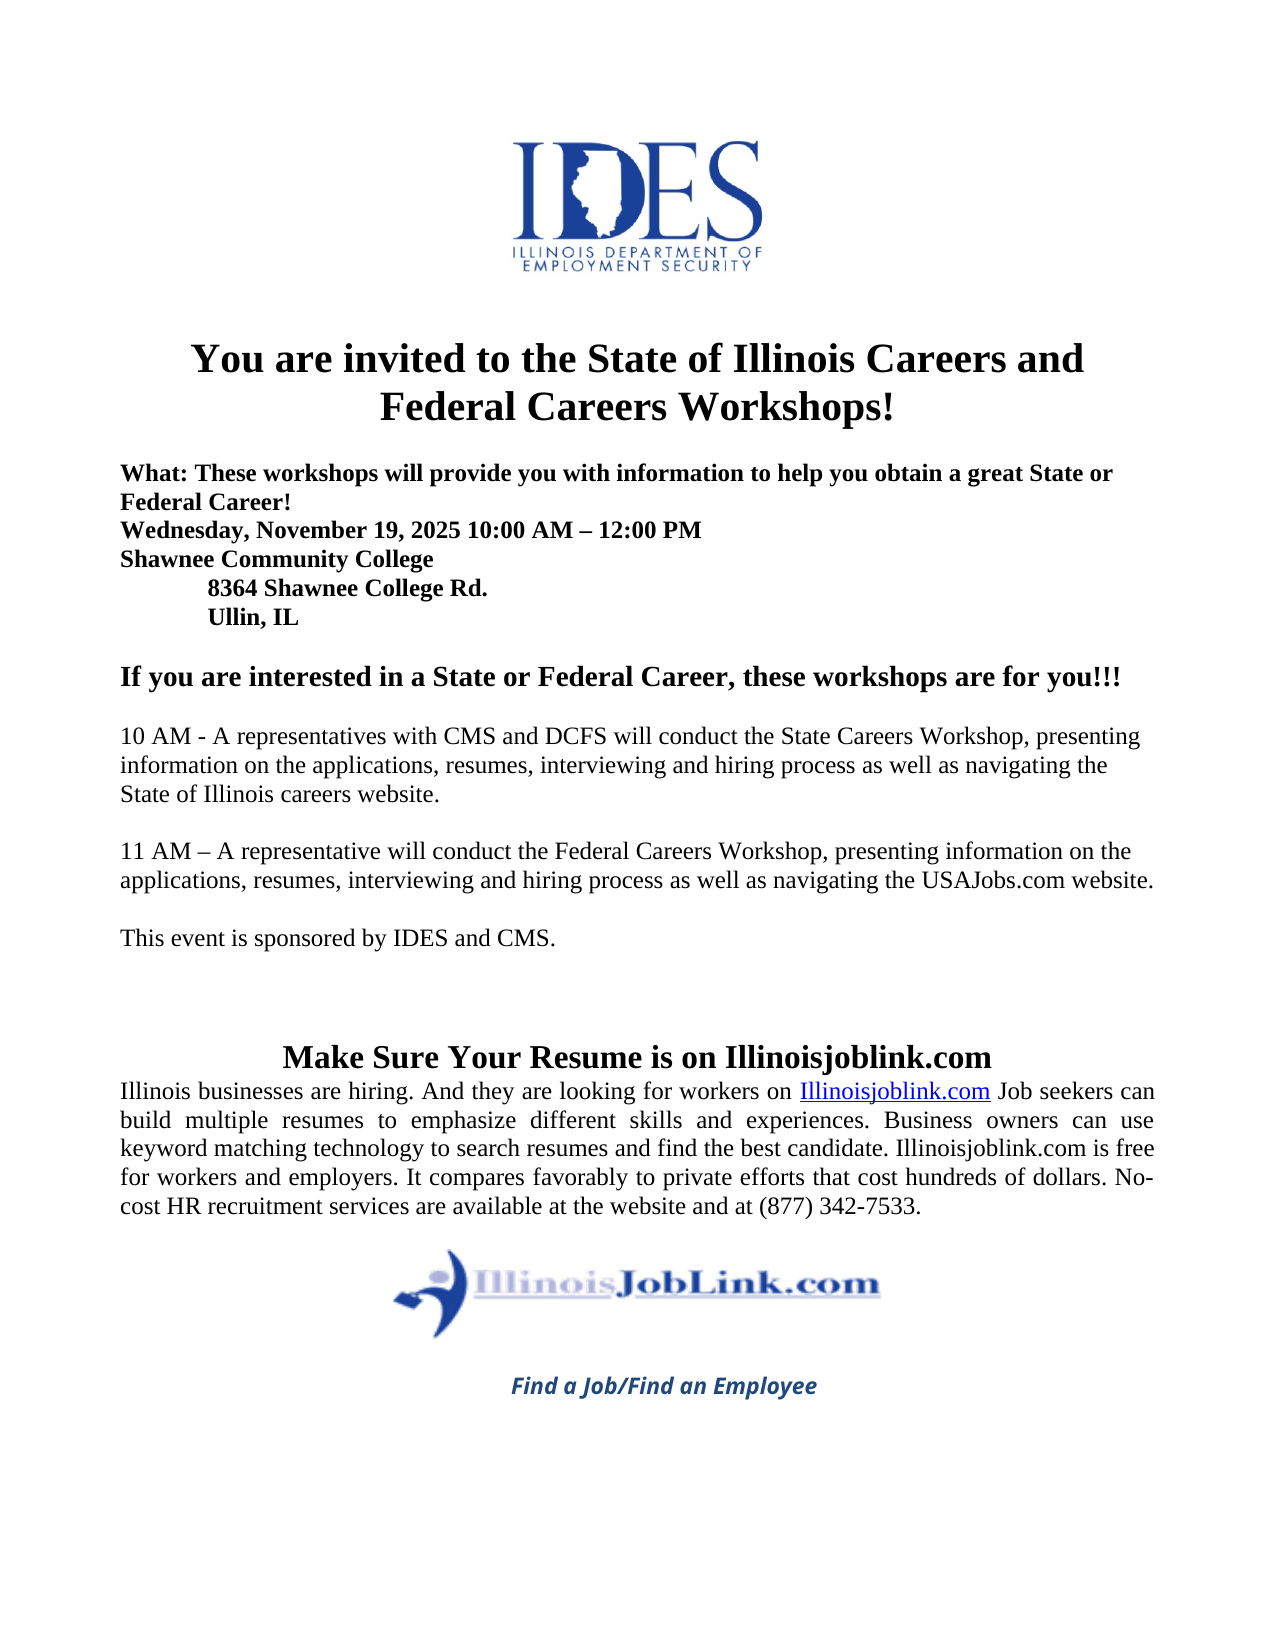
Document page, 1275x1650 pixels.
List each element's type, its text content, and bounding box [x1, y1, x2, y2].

text If you are interested in a State or Federal Career, these workshops are for you!!! [120, 659, 1155, 693]
picture [472, 120, 803, 286]
text Ullin, IL [120, 602, 1155, 630]
text Wednesday, November 19, 2025 10:00 AM – 12:00 PM [120, 515, 1155, 544]
text You are invited to the State of Illinois Careers and Federal Careers Workshops! [120, 333, 1155, 429]
text 11 AM – A representative will conduct the Federal Careers Workshop, presenting information on the applications, resumes, interviewing and hiring process as well as navigating the USAJobs.com website. [120, 836, 1155, 894]
text Shawnee Community College [120, 544, 1155, 573]
picture [390, 1248, 885, 1341]
text 10 AM - A representatives with CMS and DCFS will conduct the State Careers Workshop, presenting information on the applications, resumes, interviewing and hiring process as well as navigating the State of Illinois careers website. [120, 721, 1155, 808]
text businesses are hiring. And they are looking for workers on Illinoisjoblink.com Job seekers can build multiple resumes to emphasize different skills and experiences. Business owners can use keyword matching technology to search resumes and find the best candidate. Illinoisjoblink.com is free for workers and employers. It compares favorably to private efforts that cost hundreds of dollars. No-cost HR recruitment services are available at the website and at (877) 342-7533. [120, 1076, 1155, 1220]
text What: These workshops will provide you with information to help you obtain a great State or Federal Career! [120, 458, 1155, 515]
text Make Sure Your Resume is on Illinoisjoblink.com [120, 1038, 1155, 1076]
text Find a Job/Find an Employee [120, 1369, 1155, 1401]
text This event is sponsored by IDES and CMS. [120, 923, 1155, 951]
text 8364 Shawnee College Rd. [120, 573, 1155, 602]
